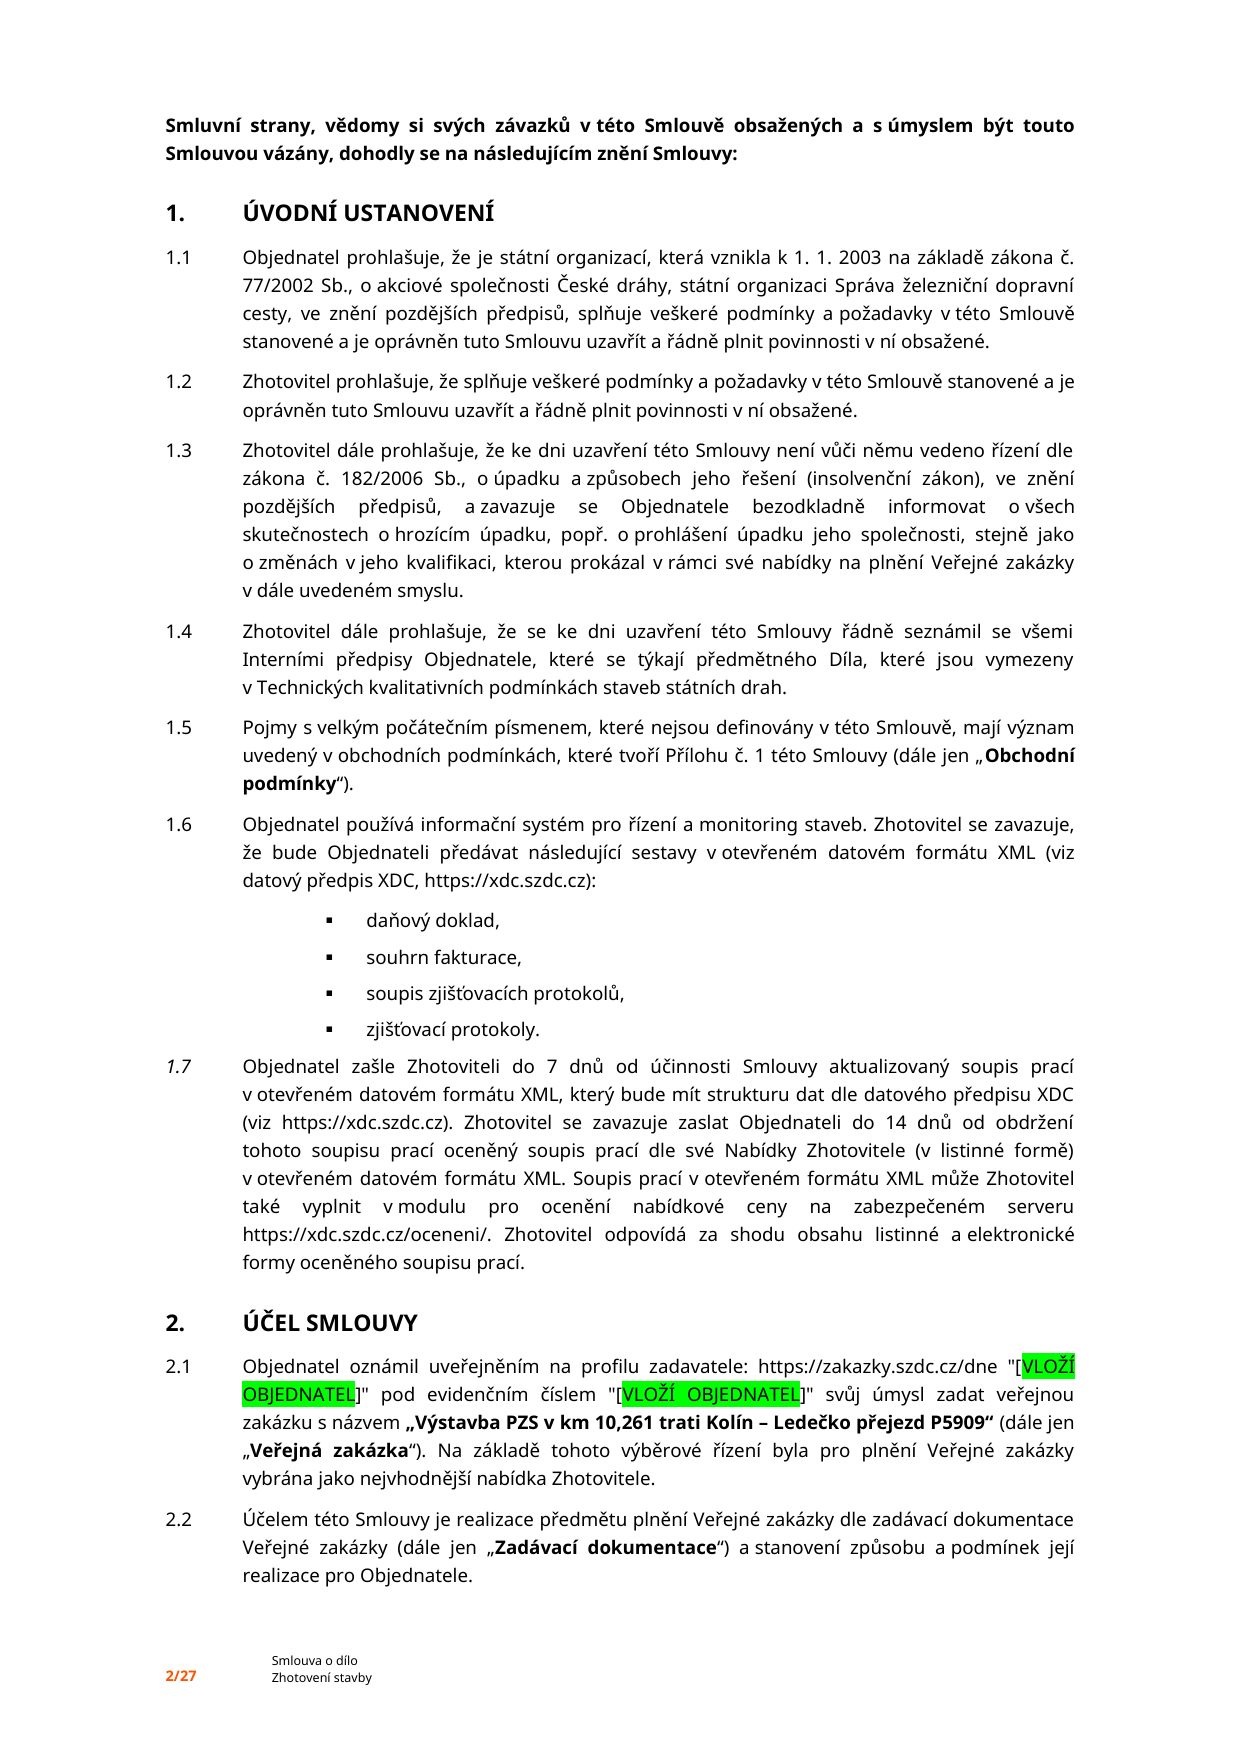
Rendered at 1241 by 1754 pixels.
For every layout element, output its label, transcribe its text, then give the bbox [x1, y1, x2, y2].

text Smluvní strany, vědomy si svých závazků v této Smlouvě obsažených a s úmyslem být touto Smlouvou vázány, dohodly se na následujícím znění Smlouvy: [165, 112, 1075, 166]
text Zhotovitel dále prohlašuje, že ke dni uzavření této Smlouvy není vůči němu vedeno řízení dle zákona č. 182/2006 Sb., o úpadku a způsobech jeho řešení (insolvenční zákon), ve znění pozdějších předpisů, a zavazuje se Objednatele bezodkladně informovat o všech skutečnostech o hrozícím úpadku, popř. o prohlášení úpadku jeho společnosti, stejně jako o změnách v jeho kvalifikaci, kterou prokázal v rámci své nabídky na plnění Veřejné zakázky v dále uvedeném smyslu. [165, 437, 1075, 603]
text soupis zjišťovacích protokolů, [325, 980, 1075, 1006]
text ÚČEL SMLOUVY [165, 1306, 1075, 1338]
text Objednatel používá informační systém pro řízení a monitoring staveb. Zhotovitel se zavazuje, že bude Objednateli předávat následující sestavy v otevřeném datovém formátu XML (viz datový předpis XDC, https://xdc.szdc.cz): [165, 811, 1075, 893]
text Objednatel prohlašuje, že je státní organizací, která vznikla k 1. 1. 2003 na základě zákona č. 77/2002 Sb., o akciové společnosti České dráhy, státní organizaci Správa železniční dopravní cesty, ve znění pozdějších předpisů, splňuje veškeré podmínky a požadavky v této Smlouvě stanovené a je oprávněn tuto Smlouvu uzavřít a řádně plnit povinnosti v ní obsažené. [165, 244, 1075, 354]
text daňový doklad, [325, 908, 1075, 933]
text Pojmy s velkým počátečním písmenem, které nejsou definovány v této Smlouvě, mají význam uvedený v obchodních podmínkách, které tvoří Přílohu č. 1 této Smlouvy (dále jen „Obchodní podmínky“). [165, 714, 1075, 796]
text ÚVODNÍ USTANOVENÍ [165, 197, 1075, 229]
text Zhotovitel prohlašuje, že splňuje veškeré podmínky a požadavky v této Smlouvě stanovené a je oprávněn tuto Smlouvu uzavřít a řádně plnit povinnosti v ní obsažené. [165, 369, 1075, 422]
text Účelem této Smlouvy je realizace předmětu plnění Veřejné zakázky dle zadávací dokumentace Veřejné zakázky (dále jen „Zadávací dokumentace“) a stanovení způsobu a podmínek její realizace pro Objednatele. [165, 1506, 1075, 1587]
text Zhotovitel dále prohlašuje, že se ke dni uzavření této Smlouvy řádně seznámil se všemi Interními předpisy Objednatele, které se týkají předmětného Díla, které jsou vymezeny v Technických kvalitativních podmínkách staveb státních drah. [165, 618, 1075, 699]
text souhrn fakturace, [325, 944, 1075, 969]
text Objednatel zašle Zhotoviteli do 7 dnů od účinnosti Smlouvy aktualizovaný soupis prací v otevřeném datovém formátu XML, který bude mít strukturu dat dle datového předpisu XDC (viz https://xdc.szdc.cz). Zhotovitel se zavazuje zaslat Objednateli do 14 dnů od obdržení tohoto soupisu prací oceněný soupis prací dle své Nabídky Zhotovitele (v listinné formě) v otevřeném datovém formátu XML. Soupis prací v otevřeném formátu XML může Zhotovitel také vyplnit v modulu pro ocenění nabídkové ceny na zabezpečeném serveru https://xdc.szdc.cz/oceneni/. Zhotovitel odpovídá za shodu obsahu listinné a elektronické formy oceněného soupisu prací. [165, 1053, 1075, 1275]
text Objednatel oznámil uveřejněním na profilu zadavatele: https://zakazky.szdc.cz/dne "[VLOŽÍ OBJEDNATEL]" pod evidenčním číslem "[VLOŽÍ OBJEDNATEL]" svůj úmysl zadat veřejnou zakázku s názvem „Výstavba PZS v km 10,261 trati Kolín – Ledečko přejezd P5909“ (dále jen „Veřejná zakázka“). Na základě tohoto výběrové řízení byla pro plnění Veřejné zakázky vybrána jako nejvhodnější nabídka Zhotovitele. [165, 1353, 1075, 1491]
text zjišťovací protokoly. [325, 1017, 1075, 1042]
